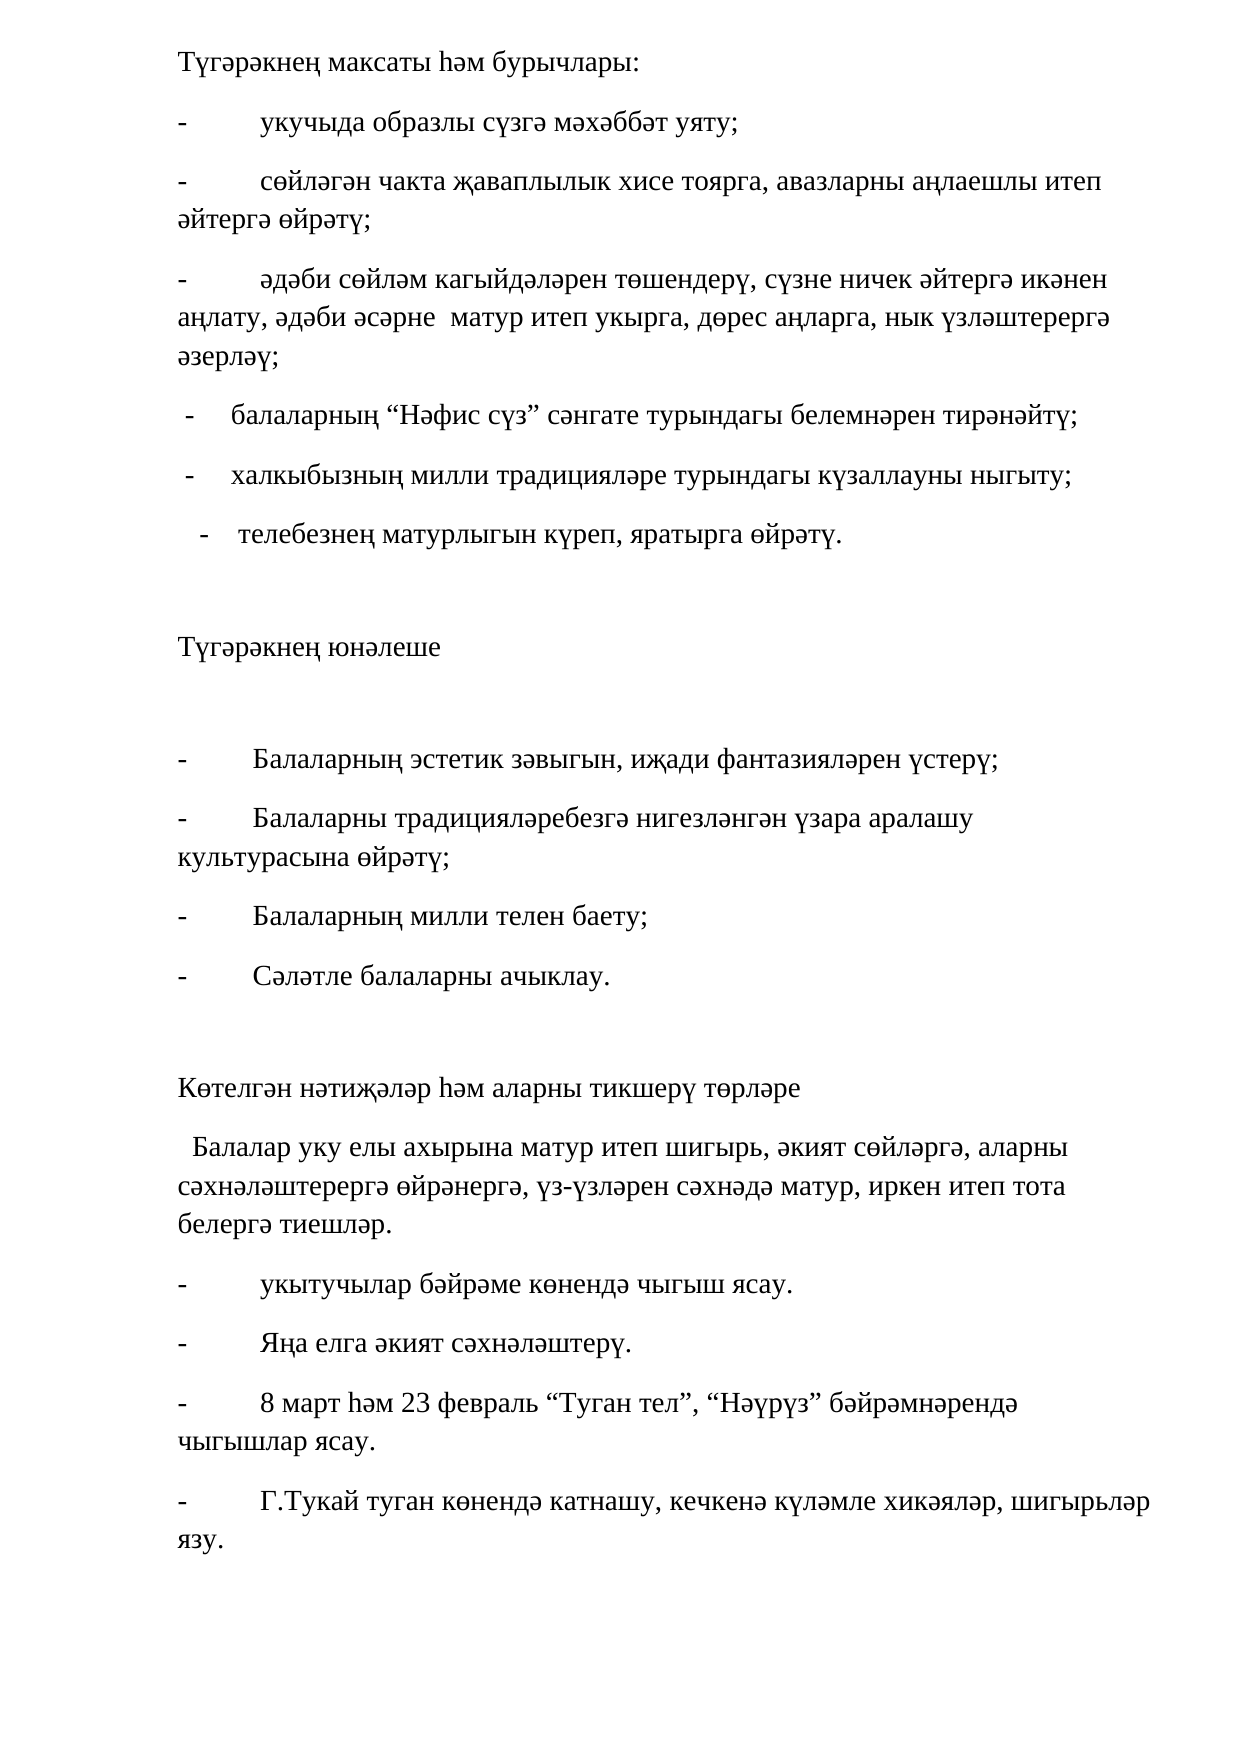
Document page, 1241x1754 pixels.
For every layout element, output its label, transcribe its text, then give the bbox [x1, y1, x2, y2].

text - балаларның “Нәфис сүз” сәнгате турындагы белемнәрен тирәнәйтү; [177, 397, 1152, 431]
text - укытучылар бәйрәме көнендә чыгыш ясау. [177, 1266, 1152, 1299]
text Балалар уку елы ахырына матур итеп шигырь, әкият сөйләргә, аларны сәхнәләштерергә өйрәнергә, үз-үзләрен сәхнәдә матур, иркен итеп тота белергә тиешләр. [177, 1129, 1152, 1240]
text - Балаларның эстетик зәвыгын, иҗади фантазияләрен үстерү; [177, 741, 1152, 774]
text - Яңа елга әкият сәхнәләштерү. [177, 1325, 1152, 1359]
text - Сәләтле балаларны ачыклау. [177, 958, 1152, 991]
text - әдәби сөйләм кагыйдәләрен төшендерү, сүзне ничек әйтергә икәнен аңлату, әдәби әсәрне матур итеп укырга, дөрес аңларга, нык үзләштерергә әзерләү; [177, 261, 1152, 372]
text Көтелгән нәтиҗәләр һәм аларны тикшерү төрләре [177, 1070, 1152, 1104]
text Түгәрәкнең максаты һәм бурычлары: [177, 44, 1152, 78]
text - Балаларның милли телен баету; [177, 898, 1152, 932]
text - телебезнең матурлыгын күреп, яратырга өйрәтү. [177, 516, 1152, 550]
text - 8 март һәм 23 февраль “Туган тел”, “Нәүрүз” бәйрәмнәрендә чыгышлар ясау. [177, 1385, 1152, 1457]
text Түгәрәкнең юнәлеше [177, 629, 1152, 662]
text - Балаларны традицияләребезгә нигезләнгән үзара аралашу культурасына өйрәтү; [177, 800, 1152, 872]
text - халкыбызның милли традицияләре турындагы күзаллауны ныгыту; [177, 457, 1152, 490]
text - Г.Тукай туган көнендә катнашу, кечкенә күләмле хикәяләр, шигырьләр язу. [177, 1483, 1152, 1555]
text - сөйләгән чакта җаваплылык хисе тоярга, авазларны аңлаешлы итеп әйтергә өйрәтү; [177, 163, 1152, 235]
text - укучыда образлы сүзгә мәхәббәт уяту; [177, 104, 1152, 137]
